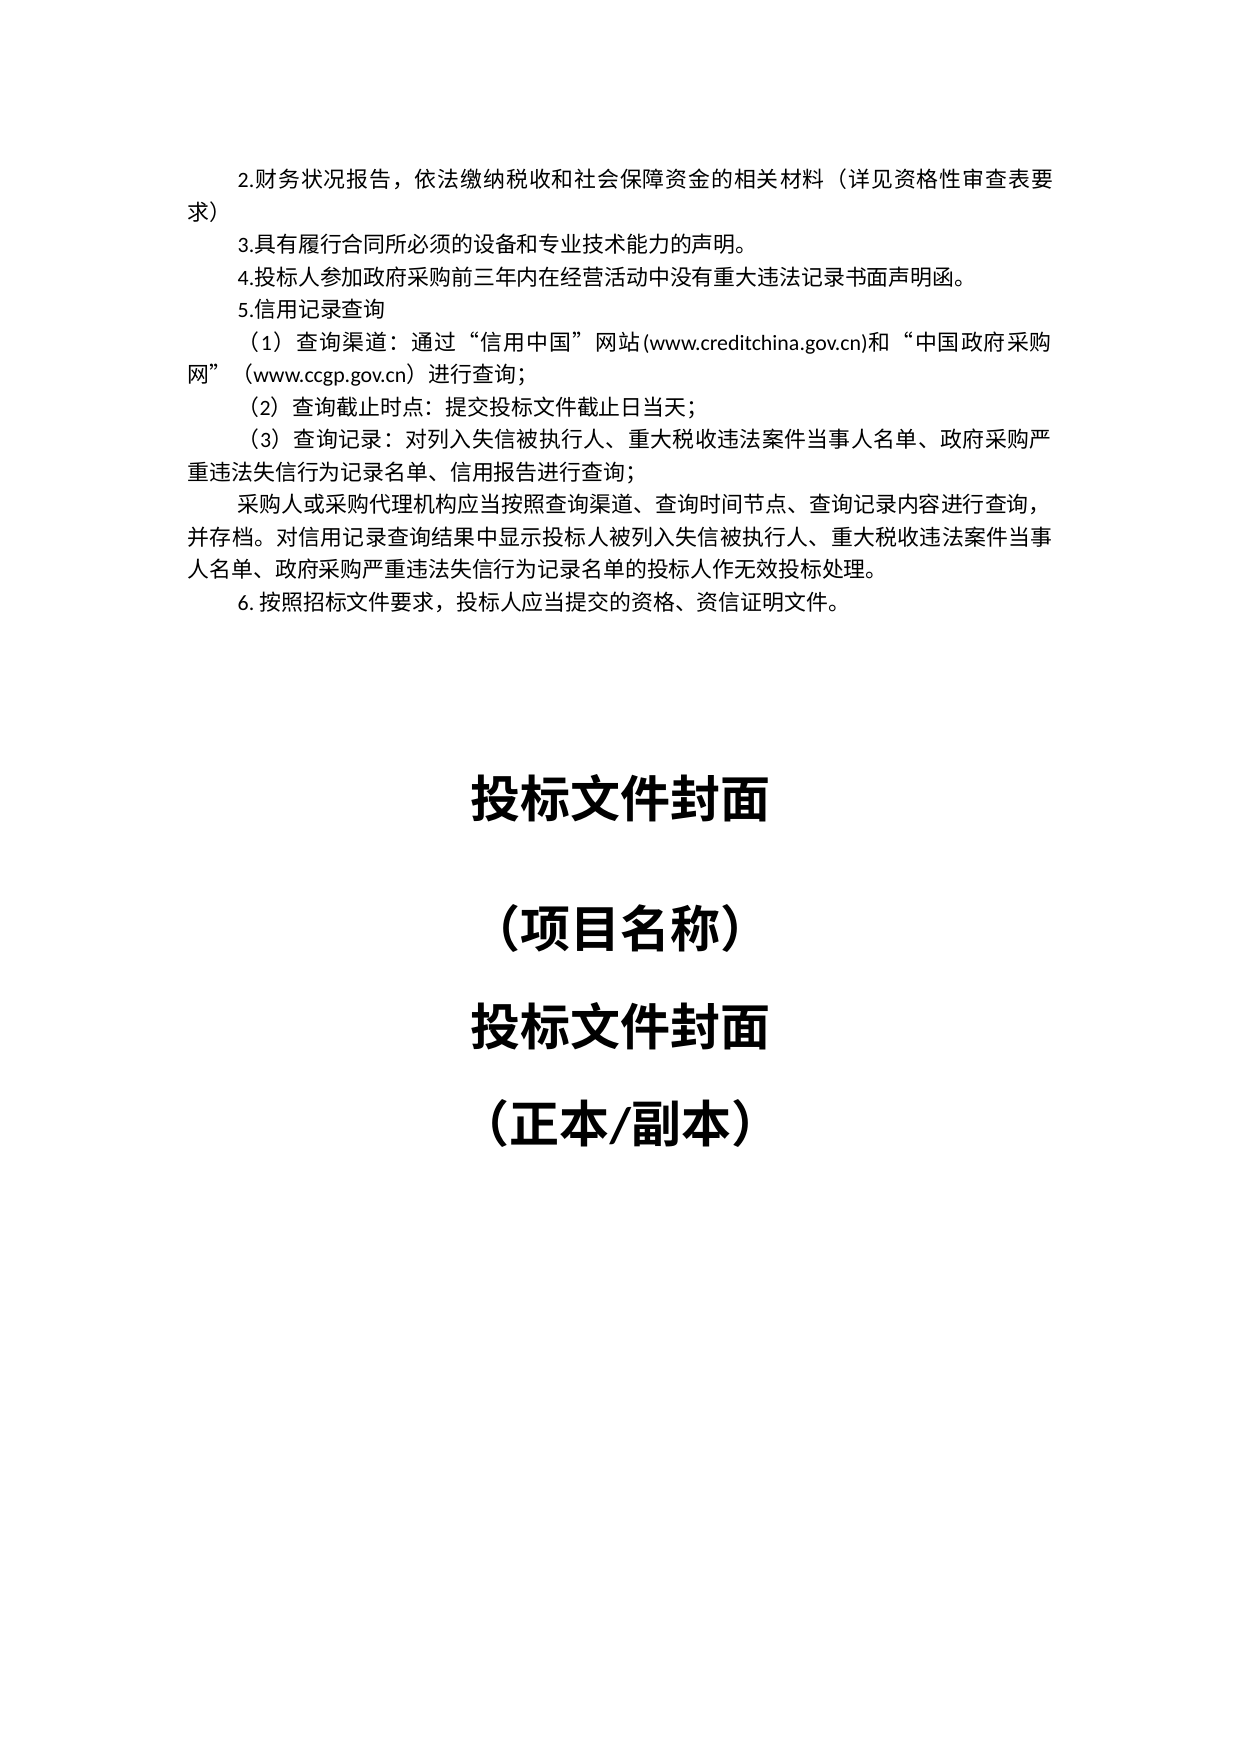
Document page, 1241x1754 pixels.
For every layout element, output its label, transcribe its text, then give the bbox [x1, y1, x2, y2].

text （正本/副本） [187, 1072, 1053, 1169]
text 5.信用记录查询 [187, 292, 1053, 324]
text 投标文件封面 [187, 747, 1053, 844]
text 3.具有履行合同所必须的设备和专业技术能力的声明。 [187, 227, 1053, 259]
text 2.财务状况报告，依法缴纳税收和社会保障资金的相关材料（详见资格性审查表要求） [187, 162, 1053, 227]
text 采购人或采购代理机构应当按照查询渠道、查询时间节点、查询记录内容进行查询，并存档。对信用记录查询结果中显示投标人被列入失信被执行人、重大税收违法案件当事人名单、政府采购严重违法失信行为记录名单的投标人作无效投标处理。 [187, 487, 1053, 584]
text （2）查询截止时点：提交投标文件截止日当天； [187, 389, 1053, 422]
text （1）查询渠道：通过“信用中国”网站(www.creditchina.gov.cn)和“中国政府采购网”（www.ccgp.gov.cn）进行查询； [187, 324, 1053, 389]
text 投标文件封面 [187, 974, 1053, 1072]
text 4.投标人参加政府采购前三年内在经营活动中没有重大违法记录书面声明函。 [187, 259, 1053, 292]
text （3）查询记录：对列入失信被执行人、重大税收违法案件当事人名单、政府采购严重违法失信行为记录名单、信用报告进行查询； [187, 422, 1053, 487]
text （项目名称） [187, 877, 1053, 974]
text 6. 按照招标文件要求，投标人应当提交的资格、资信证明文件。 [187, 584, 1053, 617]
